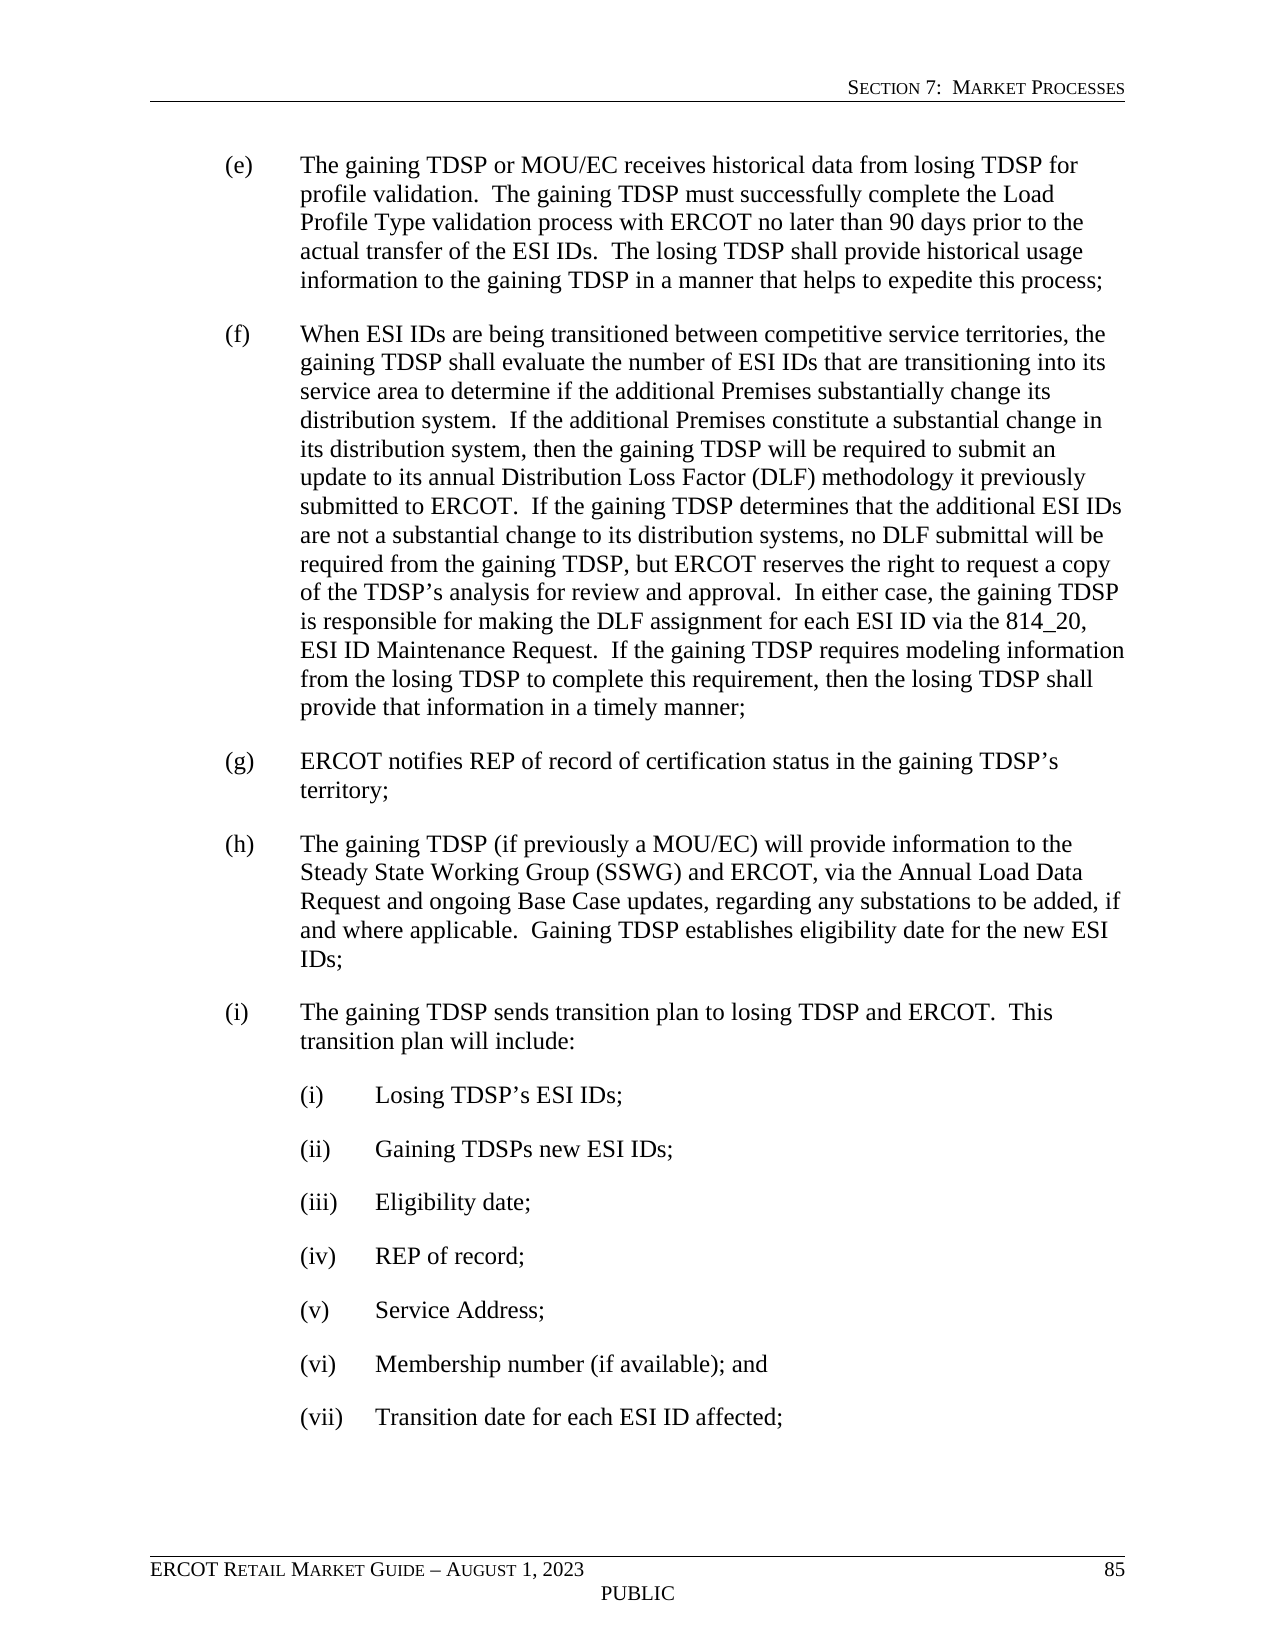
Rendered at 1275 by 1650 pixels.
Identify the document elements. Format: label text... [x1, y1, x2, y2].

list (g) ERCOT notifies REP of record of certification status in the gaining TDSP’s territory; [225, 746, 1125, 804]
list (iii) Eligibility date; [300, 1187, 1125, 1216]
list (vi) Membership number (if available); and [300, 1349, 1125, 1377]
list (f) When ESI IDs are being transitioned between competitive service territories, the gaining TDSP shall evaluate the number of ESI IDs that are transitioning into its service area to determine if the additional Premises substantially change its distribution system. If the additional Premises constitute a substantial change in its distribution system, then the gaining TDSP will be required to submit an update to its annual Distribution Loss Factor (DLF) methodology it previously submitted to ERCOT. If the gaining TDSP determines that the additional ESI IDs are not a substantial change to its distribution systems, no DLF submittal will be required from the gaining TDSP, but ERCOT reserves the right to request a copy of the TDSP’s analysis for review and approval. In either case, the gaining TDSP is responsible for making the DLF assignment for each ESI ID via the 814_20, ESI ID Maintenance Request. If the gaining TDSP requires modeling information from the losing TDSP to complete this requirement, then the losing TDSP shall provide that information in a timely manner; [225, 319, 1125, 721]
list (e) The gaining TDSP or MOU/EC receives historical data from losing TDSP for profile validation. The gaining TDSP must successfully complete the Load Profile Type validation process with ERCOT no later than 90 days prior to the actual transfer of the ESI IDs. The losing TDSP shall provide historical usage information to the gaining TDSP in a manner that helps to expedite this process; [225, 150, 1125, 294]
list (vii) Transition date for each ESI ID affected; [300, 1402, 1125, 1431]
list (iv) REP of record; [300, 1241, 1125, 1270]
list (i) The gaining TDSP sends transition plan to losing TDSP and ERCOT. This transition plan will include: [225, 997, 1125, 1055]
list (i) Losing TDSP’s ESI IDs; [300, 1080, 1125, 1109]
list (ii) Gaining TDSPs new ESI IDs; [300, 1134, 1125, 1162]
list (v) Service Address; [300, 1295, 1125, 1324]
list (h) The gaining TDSP (if previously a MOU/EC) will provide information to the Steady State Working Group (SSWG) and ERCOT, via the Annual Load Data Request and ongoing Base Case updates, regarding any substations to be added, if and where applicable. Gaining TDSP establishes eligibility date for the new ESI IDs; [225, 829, 1125, 972]
